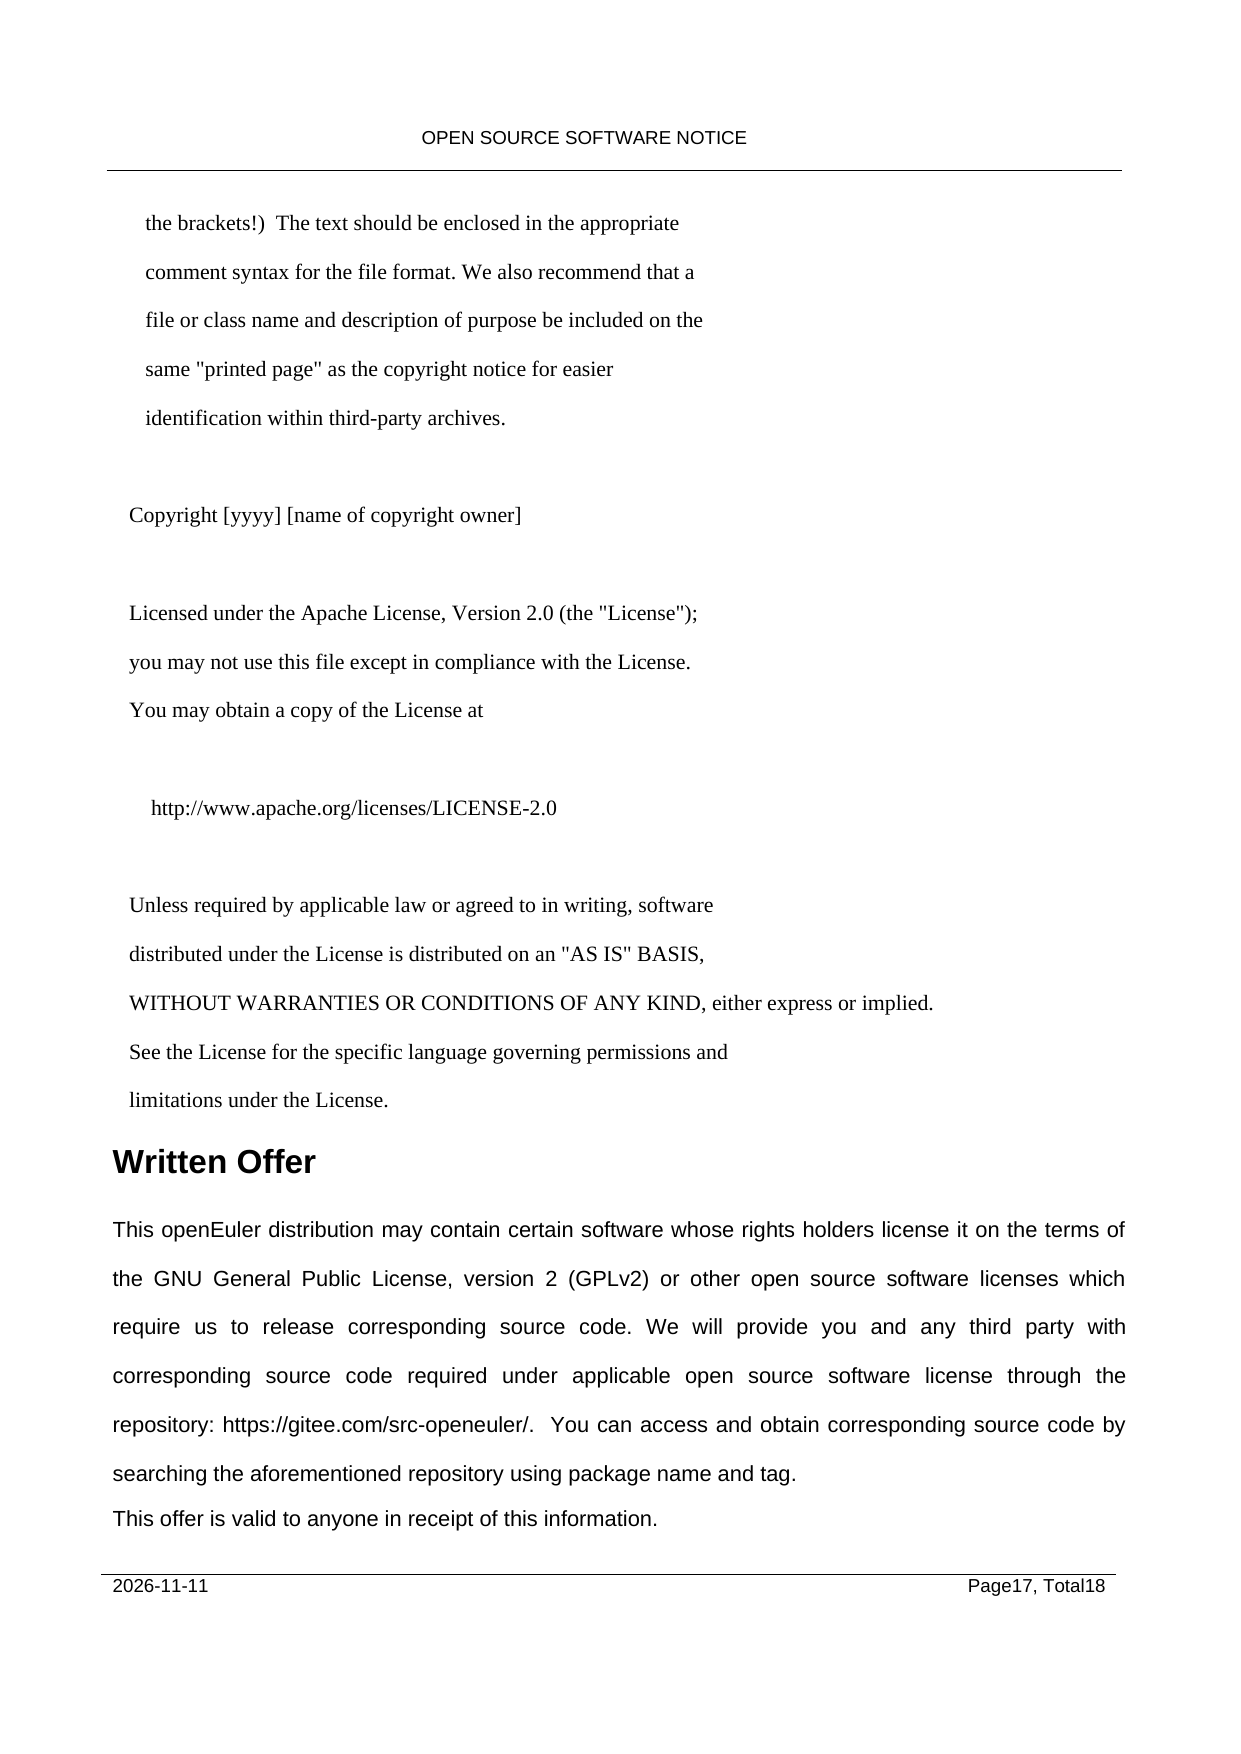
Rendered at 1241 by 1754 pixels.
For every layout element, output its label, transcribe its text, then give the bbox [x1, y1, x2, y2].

text Written Offer [112, 1129, 1128, 1194]
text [112, 206, 1128, 1116]
text This offer is valid to anyone in receipt of this information. [112, 1502, 1128, 1534]
text This openEuler distribution may contain certain software whose rights holders license it on the terms of the GNU General Public License, version 2 (GPLv2) or other open source software licenses which require us to release corresponding source code. We will provide you and any third party with corresponding source code required under applicable open source software license through the repository: https://gitee.com/src-openeuler/. You can access and obtain corresponding source code by searching the aforementioned repository using package name and tag. [112, 1213, 1128, 1489]
